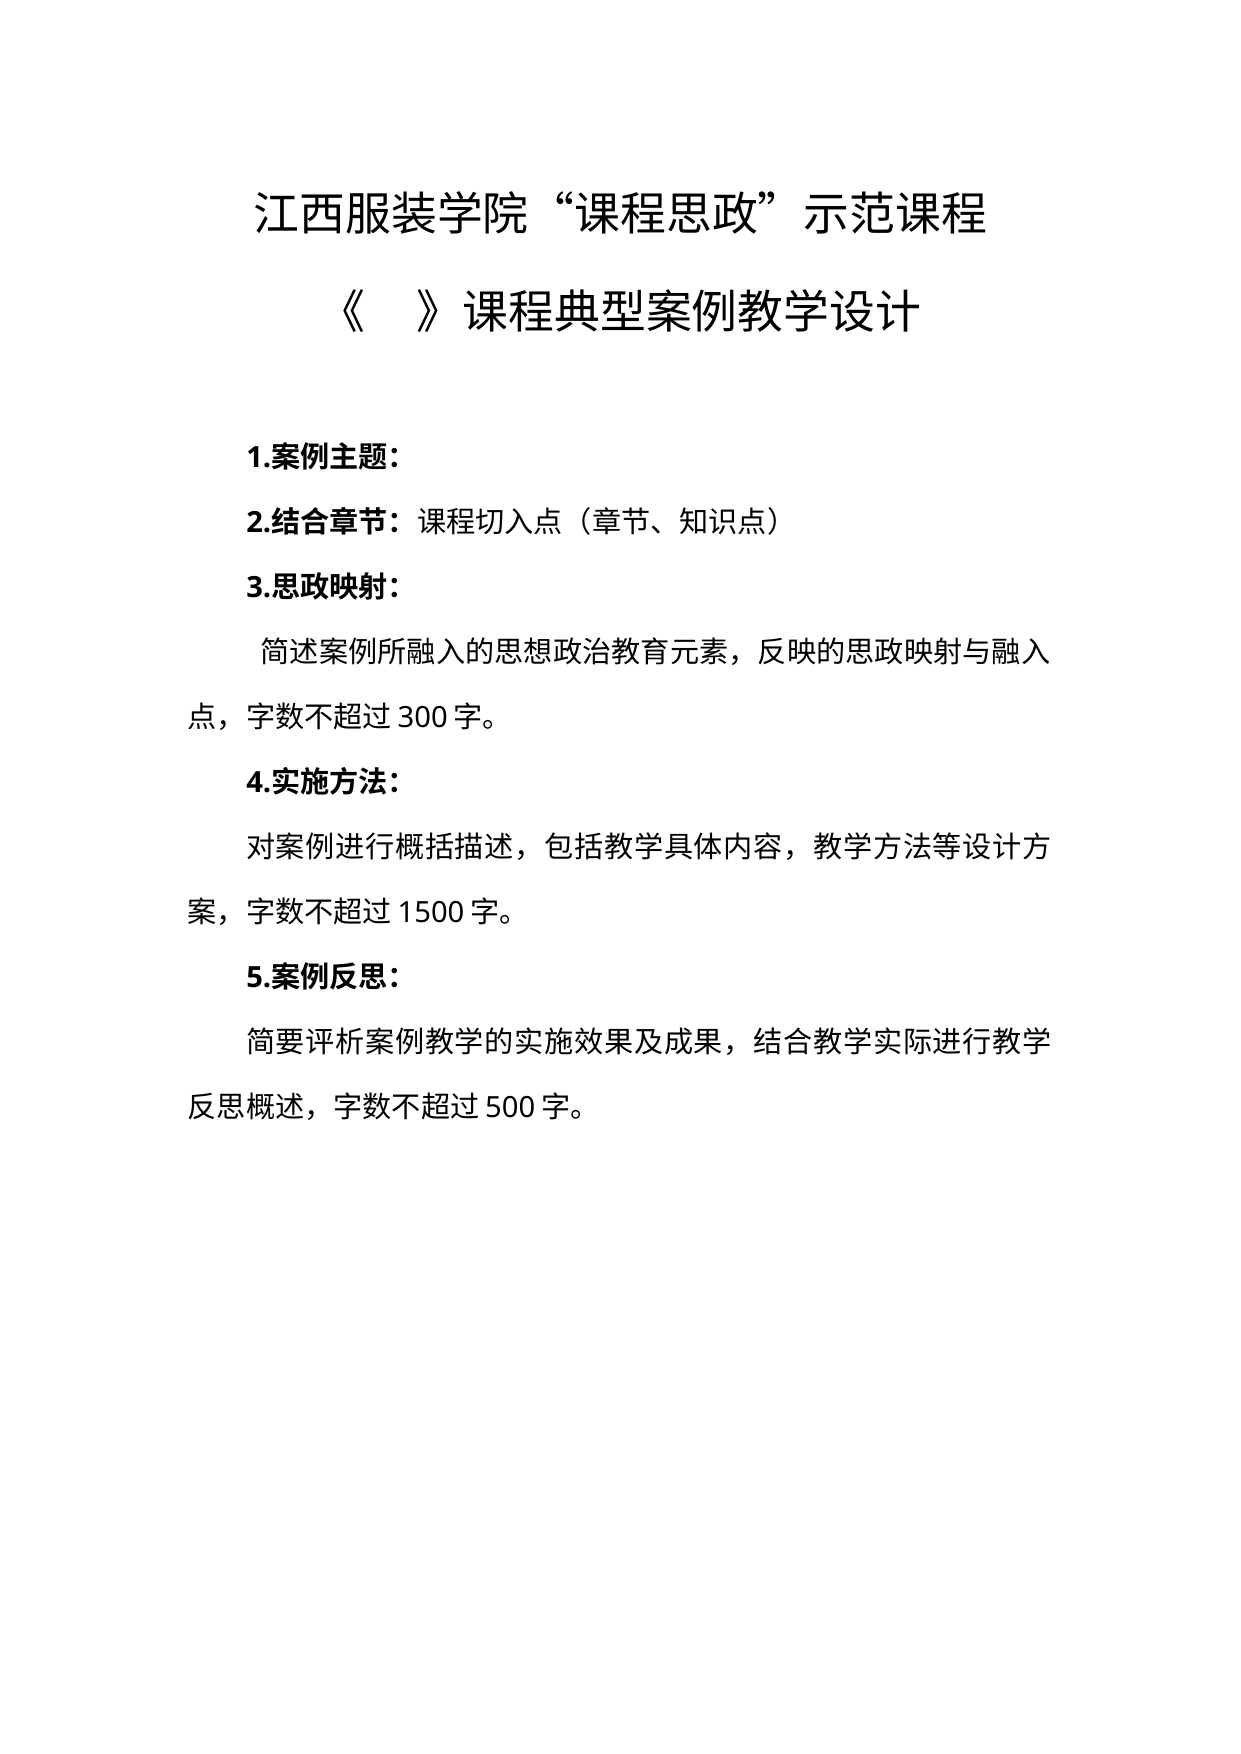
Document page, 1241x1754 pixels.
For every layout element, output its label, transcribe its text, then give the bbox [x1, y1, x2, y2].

text 5.案例反思： [187, 942, 1053, 1007]
text 2.结合章节：课程切入点（章节、知识点） [187, 487, 1053, 552]
text 1.案例主题： [187, 422, 1053, 487]
text 江西服装学院“课程思政”示范课程 [187, 162, 1053, 259]
text 4.实施方法： [187, 747, 1053, 812]
text 3.思政映射： [187, 552, 1053, 617]
text 对案例进行概括描述，包括教学具体内容，教学方法等设计方案，字数不超过1500字。 [187, 812, 1053, 942]
text 简要评析案例教学的实施效果及成果，结合教学实际进行教学反思概述，字数不超过500字。 [187, 1007, 1053, 1137]
text 简述案例所融入的思想政治教育元素，反映的思政映射与融入点，字数不超过300字。 [187, 617, 1053, 747]
text 《 》课程典型案例教学设计 [187, 259, 1053, 357]
